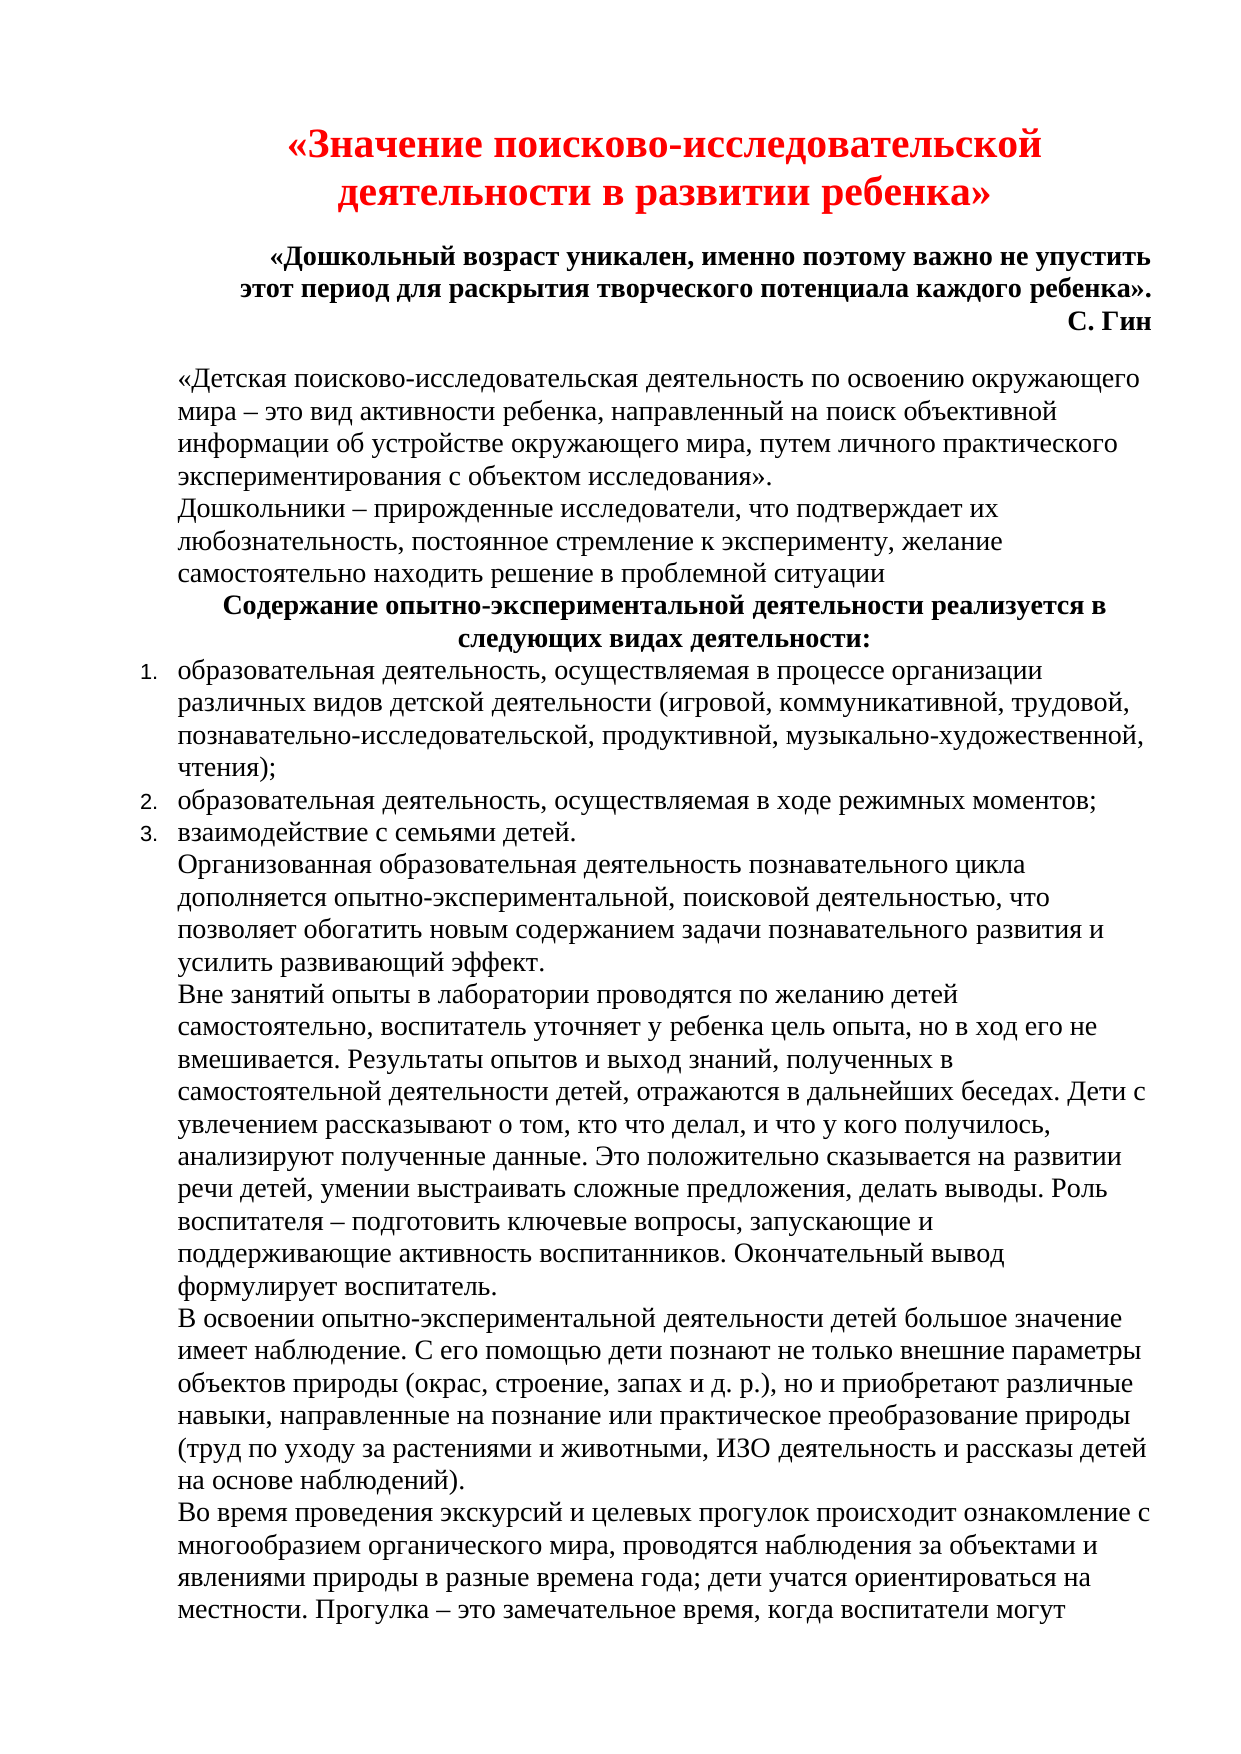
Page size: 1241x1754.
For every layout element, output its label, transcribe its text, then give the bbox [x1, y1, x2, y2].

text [177, 1495, 1152, 1625]
text С. Гин [177, 304, 1152, 336]
text этот период для раскрытия творческого потенциала каждого ребенка». [177, 272, 1152, 304]
text Вне занятий опыты в лаборатории проводятся по желанию детей самостоятельно, воспитатель уточняет у ребенка цель опыта, но в ход его не вмешивается. Результаты опытов и выход знаний, полученных в самостоятельной деятельности детей, отражаются в дальнейших беседах. Дети с увлечением рассказывают о том, кто что делал, и что у кого получилось, анализируют полученные данные. Это положительно сказывается на развитии речи детей, умении выстраивать сложные предложения, делать выводы. Роль воспитателя – подготовить ключевые вопросы, запускающие и поддерживающие активность воспитанников. Окончательный вывод формулирует воспитатель. [177, 977, 1152, 1301]
text Дошкольники – прирожденные исследователи, что подтверждает их любознательность, постоянное стремление к эксперименту, желание самостоятельно находить решение в проблемной ситуации [177, 491, 1152, 588]
list образовательная деятельность, осуществляемая в ходе режимных моментов; [140, 783, 1152, 815]
text «Дошкольный возраст уникален, именно поэтому важно не упустить [177, 239, 1152, 272]
text «Значение поисково-исследовательской деятельности в развитии ребенка» [177, 118, 1152, 214]
list взаимодействие с семьями детей. [140, 815, 1152, 847]
text Содержание опытно-экспериментальной деятельности реализуется в следующих видах деятельности: [177, 588, 1152, 653]
text Организованная образовательная деятельность познавательного цикла дополняется опытно-экспериментальной, поисковой деятельностью, что позволяет обогатить новым содержанием задачи познавательного развития и усилить развивающий эффект. [177, 847, 1152, 977]
text «Детская поисково-исследовательская деятельность по освоению окружающего мира – это вид активности ребенка, направленный на поиск объективной информации об устройстве окружающего мира, путем личного практического экспериментирования с объектом исследования». [177, 362, 1152, 491]
list образовательная деятельность, осуществляемая в процессе организации различных видов детской деятельности (игровой, коммуникативной, трудовой, познавательно-исследовательской, продуктивной, музыкально-художественной, чтения); [140, 653, 1152, 783]
text В освоении опытно-экспериментальной деятельности детей большое значение имеет наблюдение. С его помощью дети познают не только внешние параметры объектов природы (окрас, строение, запах и д. р.), но и приобретают различные навыки, направленные на познание или практическое преобразование природы (труд по уходу за растениями и животными, ИЗО деятельность и рассказы детей на основе наблюдений). [177, 1301, 1152, 1495]
